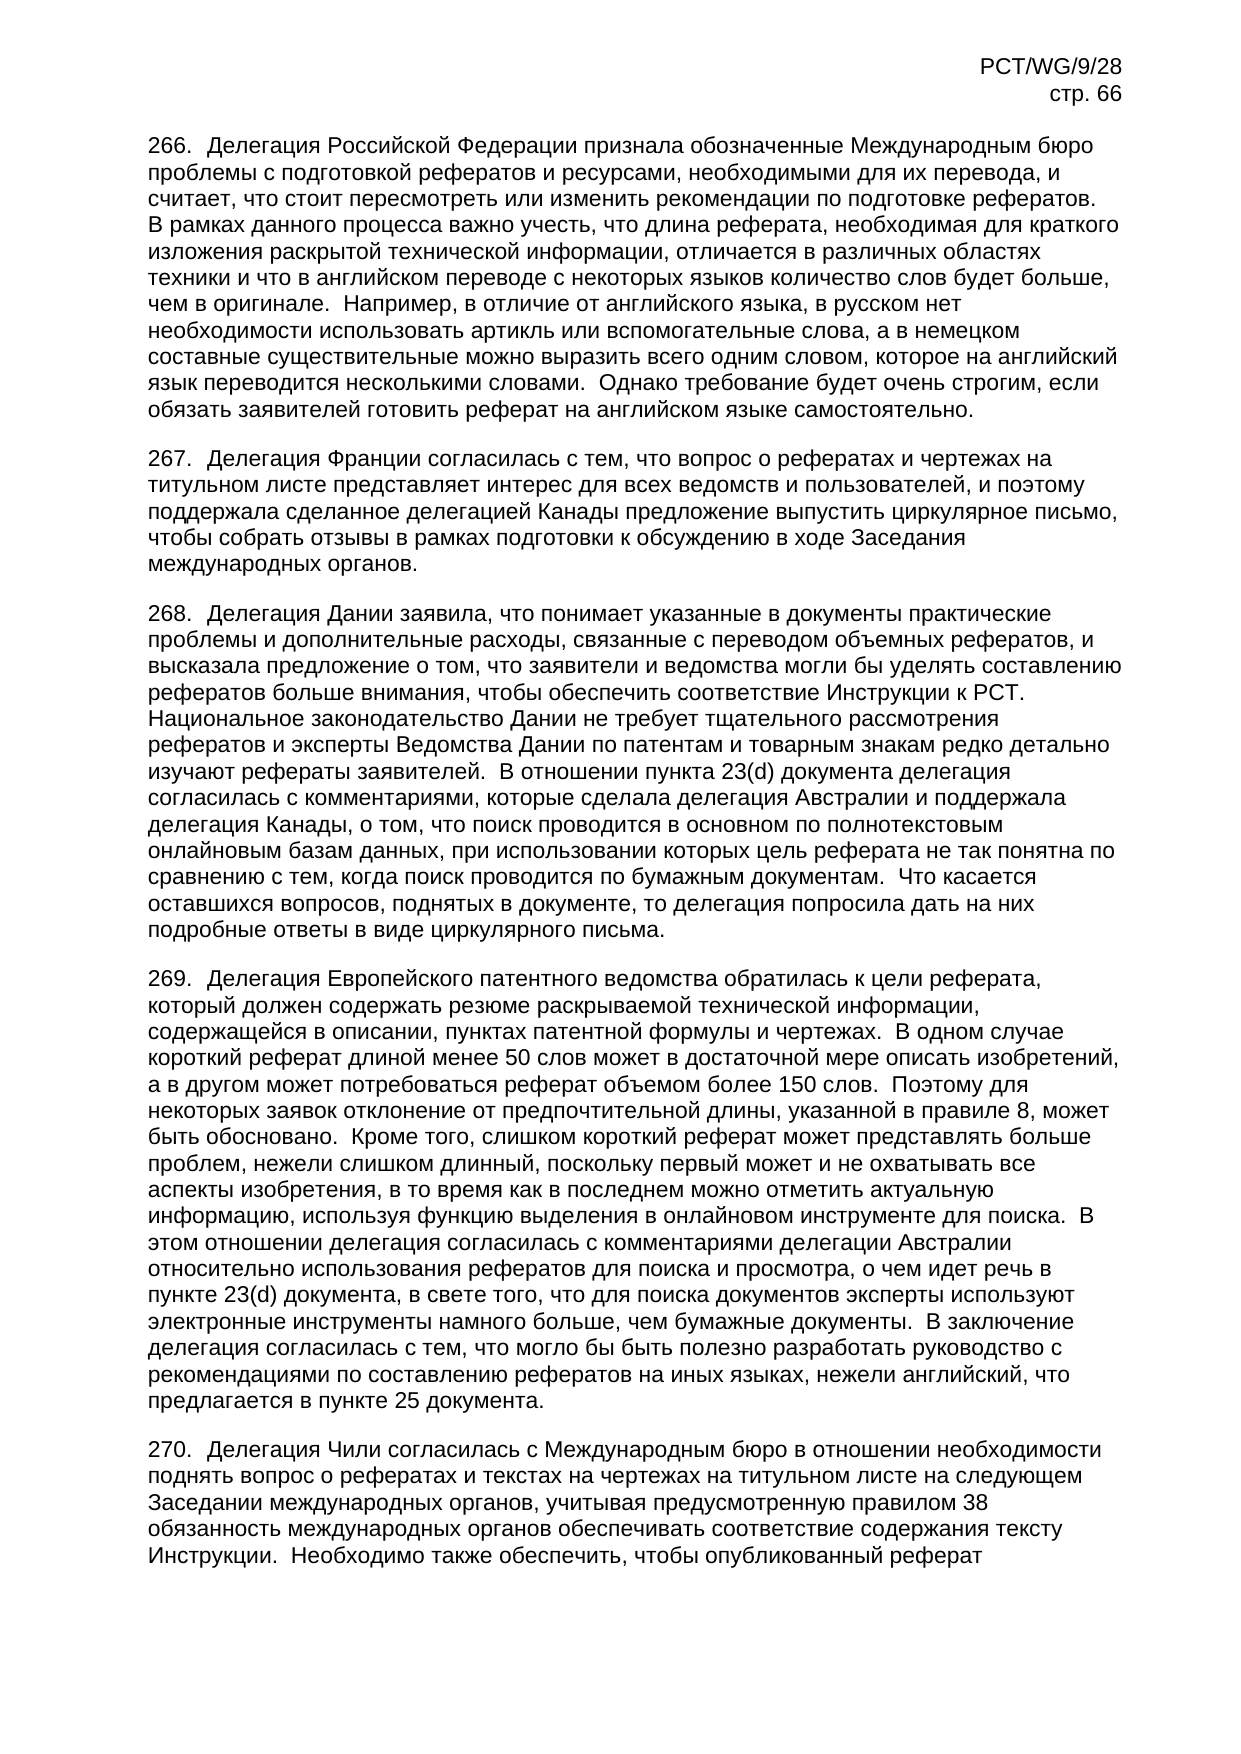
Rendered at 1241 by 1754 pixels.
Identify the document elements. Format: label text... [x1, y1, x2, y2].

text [148, 1436, 1122, 1568]
text Делегация Франции согласилась с тем, что вопрос о рефератах и чертежах на титульном листе представляет интерес для всех ведомств и пользователей, и поэтому поддержала сделанное делегацией Канады предложение выпустить циркулярное письмо, чтобы собрать отзывы в рамках подготовки к обсуждению в ходе Заседания международных органов. [148, 445, 1122, 577]
text Делегация Российской Федерации признала обозначенные Международным бюро проблемы с подготовкой рефератов и ресурсами, необходимыми для их перевода, и считает, что стоит пересмотреть или изменить рекомендации по подготовке рефератов. В рамках данного процесса важно учесть, что длина реферата, необходимая для краткого изложения раскрытой технической информации, отличается в различных областях техники и что в английском переводе с некоторых языков количество слов будет больше, чем в оригинале. Например, в отличие от английского языка, в русском нет необходимости использовать артикль или вспомогательные слова, а в немецком составные существительные можно выразить всего одним словом, которое на английский язык переводится несколькими словами. Однако требование будет очень строгим, если обязать заявителей готовить реферат на английском языке самостоятельно. [148, 132, 1122, 422]
text Делегация Дании заявила, что понимает указанные в документы практические проблемы и дополнительные расходы, связанные с переводом объемных рефератов, и высказала предложение о том, что заявители и ведомства могли бы уделять составлению рефератов больше внимания, чтобы обеспечить соответствие Инструкции к PCT. Национальное законодательство Дании не требует тщательного рассмотрения рефератов и эксперты Ведомства Дании по патентам и товарным знакам редко детально изучают рефераты заявителей. В отношении пункта 23(d) документа делегация согласилась с комментариями, которые сделала делегация Австралии и поддержала делегация Канады, о том, что поиск проводится в основном по полнотекстовым онлайновым базам данных, при использовании которых цель реферата не так понятна по сравнению с тем, когда поиск проводится по бумажным документам. Что касается оставшихся вопросов, поднятых в документе, то делегация попросила дать на них подробные ответы в виде циркулярного письма. [148, 600, 1122, 942]
text Делегация Европейского патентного ведомства обратилась к цели реферата, который должен содержать резюме раскрываемой технической информации, содержащейся в описании, пунктах патентной формулы и чертежах. В одном случае короткий реферат длиной менее 50 слов может в достаточной мере описать изобретений, а в другом может потребоваться реферат объемом более 150 слов. Поэтому для некоторых заявок отклонение от предпочтительной длины, указанной в правиле 8, может быть обосновано. Кроме того, слишком короткий реферат может представлять больше проблем, нежели слишком длинный, поскольку первый может и не охватывать все аспекты изобретения, в то время как в последнем можно отметить актуальную информацию, используя функцию выделения в онлайновом инструменте для поиска. В этом отношении делегация согласилась с комментариями делегации Австралии относительно использования рефератов для поиска и просмотра, о чем идет речь в пункте 23(d) документа, в свете того, что для поиска документов эксперты используют электронные инструменты намного больше, чем бумажные документы. В заключение делегация согласилась с тем, что могло бы быть полезно разработать руководство с рекомендациями по составлению рефератов на иных языках, нежели английский, что предлагается в пункте 25 документа. [148, 965, 1122, 1413]
